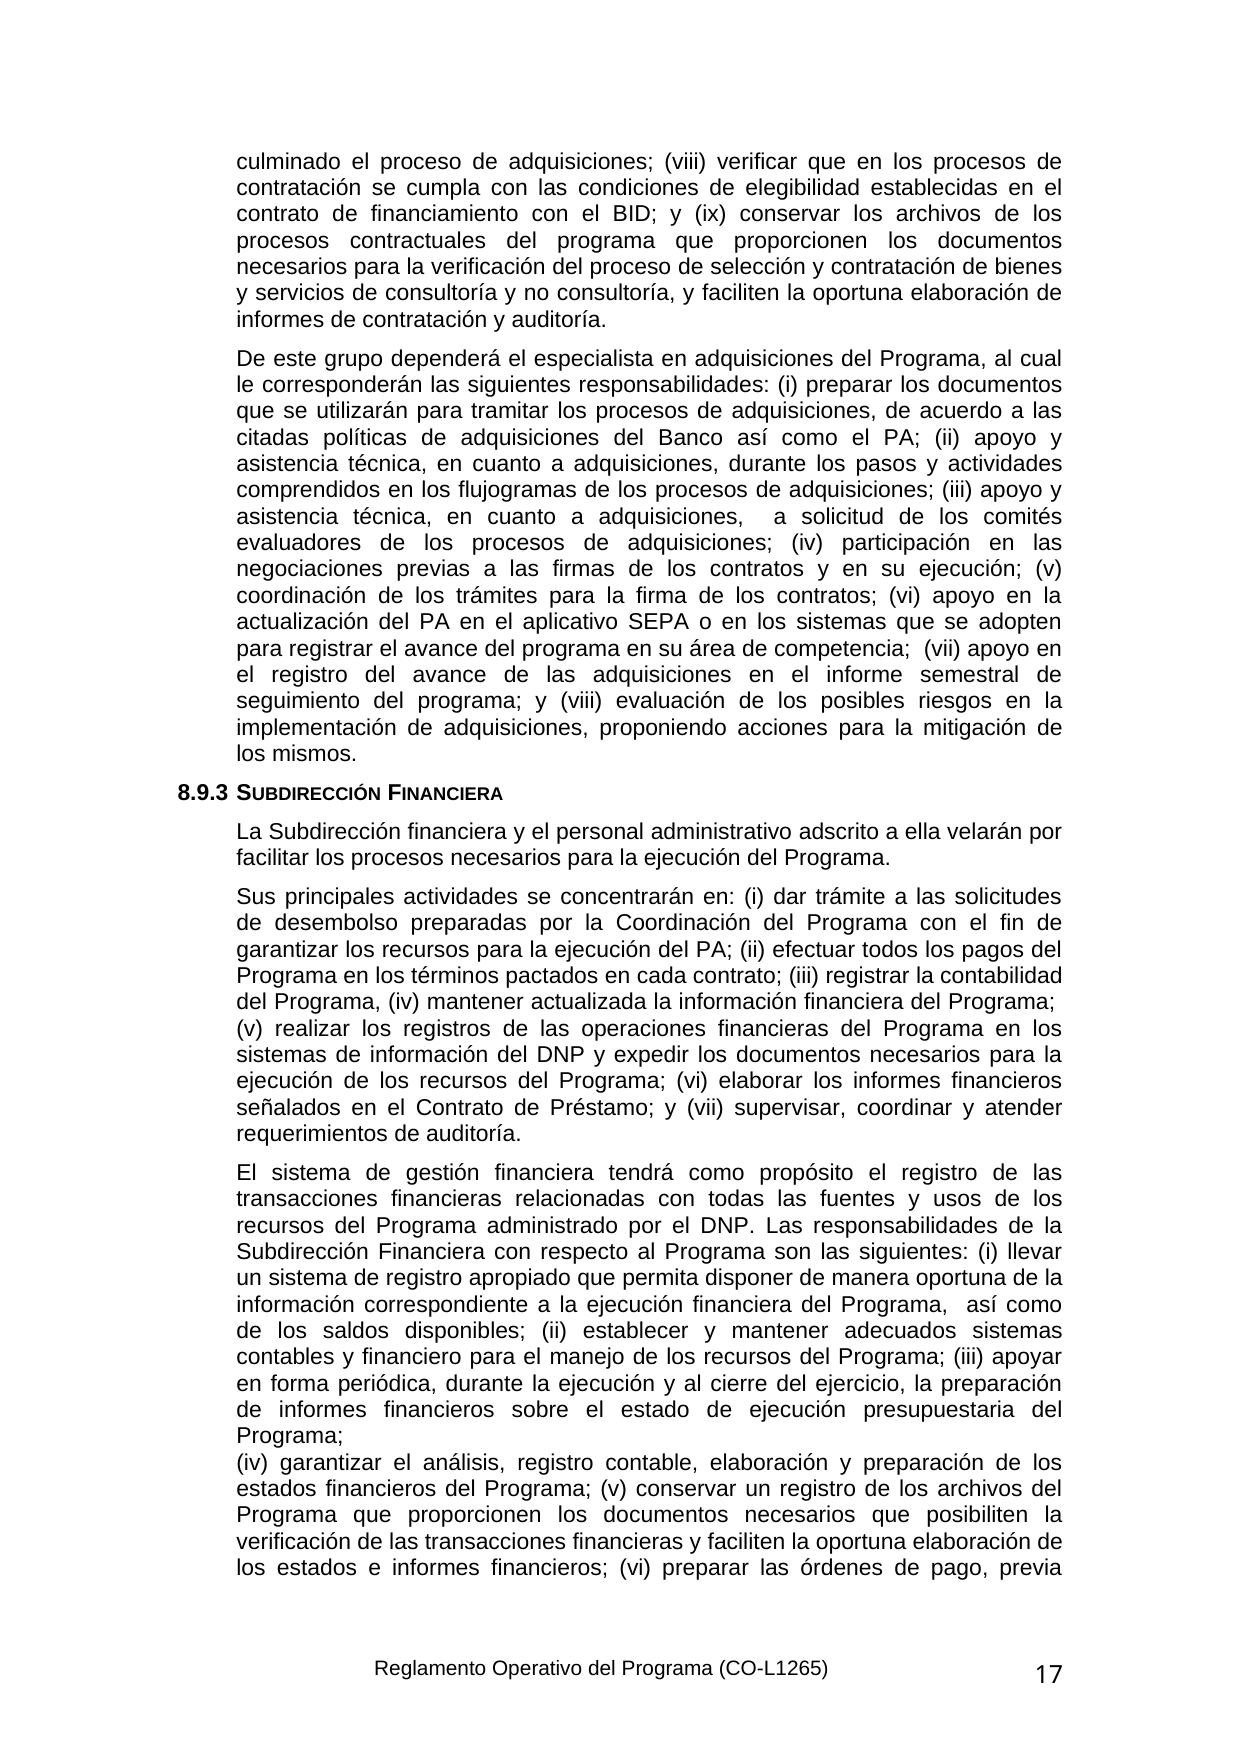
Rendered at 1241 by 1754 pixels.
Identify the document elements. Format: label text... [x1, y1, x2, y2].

text De este grupo dependerá el especialista en adquisiciones del Programa, al cual le corresponderán las siguientes responsabilidades: (i) preparar los documentos que se utilizarán para tramitar los procesos de adquisiciones, de acuerdo a las citadas políticas de adquisiciones del Banco así como el PA; (ii) apoyo y asistencia técnica, en cuanto a adquisiciones, durante los pasos y actividades comprendidos en los flujogramas de los procesos de adquisiciones; (iii) apoyo y asistencia técnica, en cuanto a adquisiciones, a solicitud de los comités evaluadores de los procesos de adquisiciones; (iv) participación en las negociaciones previas a las firmas de los contratos y en su ejecución; (v) coordinación de los trámites para la firma de los contratos; (vi) apoyo en la actualización del PA en el aplicativo SEPA o en los sistemas que se adopten para registrar el avance del programa en su área de competencia; (vii) apoyo en el registro del avance de las adquisiciones en el informe semestral de seguimiento del programa; y (viii) evaluación de los posibles riesgos en la implementación de adquisiciones, proponiendo acciones para la mitigación de los mismos. [236, 344, 1063, 766]
text Sus principales actividades se concentrarán en: (i) dar trámite a las solicitudes de desembolso preparadas por la Coordinación del Programa con el fin de garantizar los recursos para la ejecución del PA; (ii) efectuar todos los pagos del Programa en los términos pactados en cada contrato; (iii) registrar la contabilidad del Programa, (iv) mantener actualizada la información financiera del Programa; (v) realizar los registros de las operaciones financieras del Programa en los sistemas de información del DNP y expedir los documentos necesarios para la ejecución de los recursos del Programa; (vi) elaborar los informes financieros señalados en el Contrato de Préstamo; y (vii) supervisar, coordinar y atender requerimientos de auditoría. [236, 883, 1063, 1146]
text La Subdirección financiera y el personal administrativo adscrito a ella velarán por facilitar los procesos necesarios para la ejecución del Programa. [236, 818, 1063, 870]
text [236, 1159, 1063, 1581]
subtitle Subdirección Financiera [177, 779, 1028, 805]
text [236, 148, 1063, 332]
